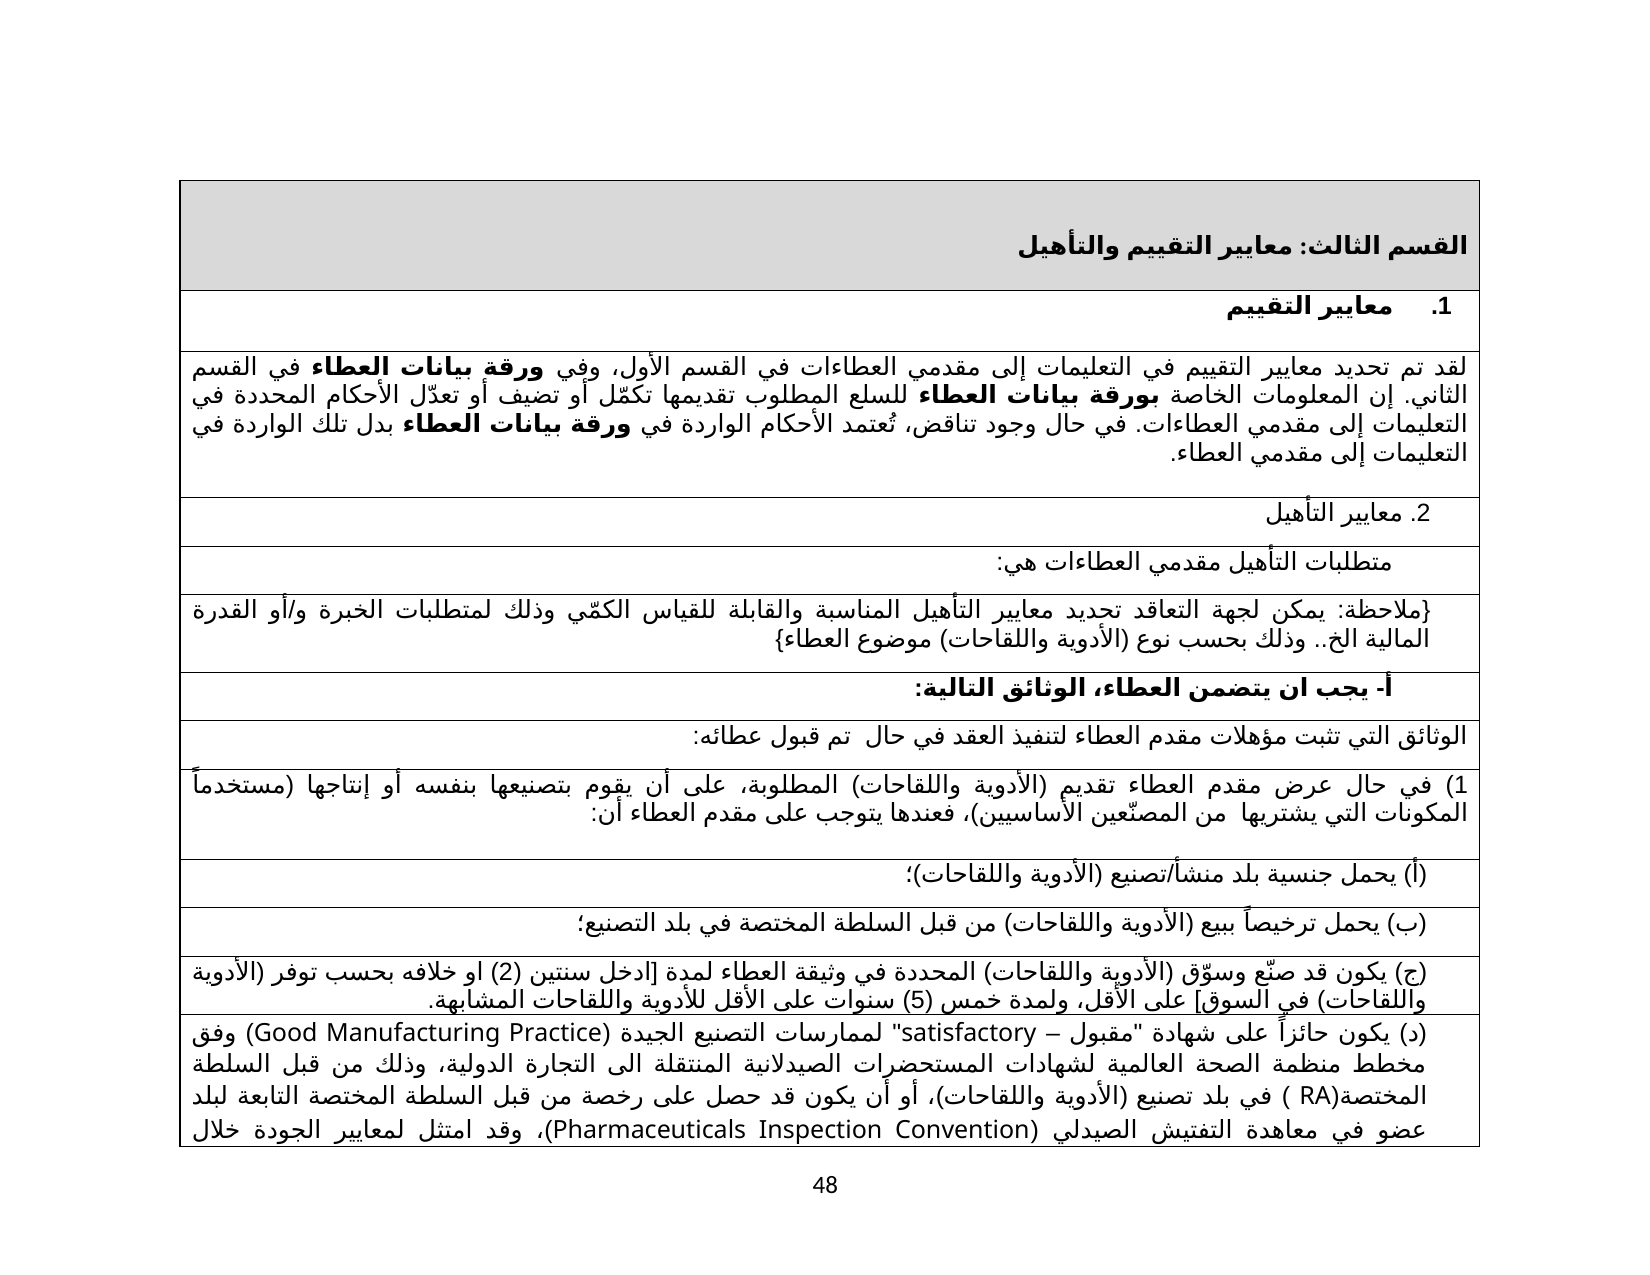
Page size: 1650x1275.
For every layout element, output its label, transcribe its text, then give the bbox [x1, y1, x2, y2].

table_cell (ج) يكون قد صنّع وسوّق (الأدوية واللقاحات) المحددة في وثيقة العطاء لمدة [ادخل سنتين (2) او خلافه بحسب توفر (الأدوية واللقاحات) في السوق] على الأقل، ولمدة خمس (5) سنوات على الأقل للأدوية واللقاحات المشابهة. [181, 957, 1479, 1014]
table_header القسم الثالث: معايير التقييم والتأهيل [181, 181, 1479, 290]
table_cell 1) في حال عرض مقدم العطاء تقديم (الأدوية واللقاحات) المطلوبة، على أن يقوم بتصنيعها بنفسه أو إنتاجها (مستخدماً المكونات التي يشتريها من المصنّعين الأساسيين)، فعندها يتوجب على مقدم العطاء أن: [181, 770, 1479, 858]
table_cell {ملاحظة: يمكن لجهة التعاقد تحديد معايير التأهيل المناسبة والقابلة للقياس الكمّي وذلك لمتطلبات الخبرة و/أو القدرة المالية الخ.. وذلك بحسب نوع (الأدوية واللقاحات) موضوع العطاء} [181, 595, 1479, 672]
table_cell لقد تم تحديد معايير التقييم في التعليمات إلى مقدمي العطاءات في القسم الأول، وفي ورقة بيانات العطاء في القسم الثاني. إن المعلومات الخاصة بورقة بيانات العطاء للسلع المطلوب تقديمها تكمّل أو تضيف أو تعدّل الأحكام المحددة في التعليمات إلى مقدمي العطاءات. في حال وجود تناقض، تُعتمد الأحكام الواردة في ورقة بيانات العطاء بدل تلك الواردة في التعليمات إلى مقدمي العطاء. [181, 352, 1479, 497]
table_cell الوثائق التي تثبت مؤهلات مقدم العطاء لتنفيذ العقد في حال تم قبول عطائه: [181, 721, 1479, 769]
table_cell متطلبات التأهيل مقدمي العطاءات هي: [181, 547, 1479, 594]
table_cell معايير التقييم [181, 291, 1479, 351]
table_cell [181, 1015, 1479, 1146]
table_cell 2. معايير التأهيل [181, 498, 1479, 546]
table_cell (ب) يحمل ترخيصاً ببيع (الأدوية واللقاحات) من قبل السلطة المختصة في بلد التصنيع؛ [181, 908, 1479, 956]
table_cell أ- يجب ان يتضمن العطاء، الوثائق التالية: [181, 673, 1479, 720]
table_cell (أ) يحمل جنسية بلد منشأ/تصنيع (الأدوية واللقاحات)؛ [181, 860, 1479, 907]
